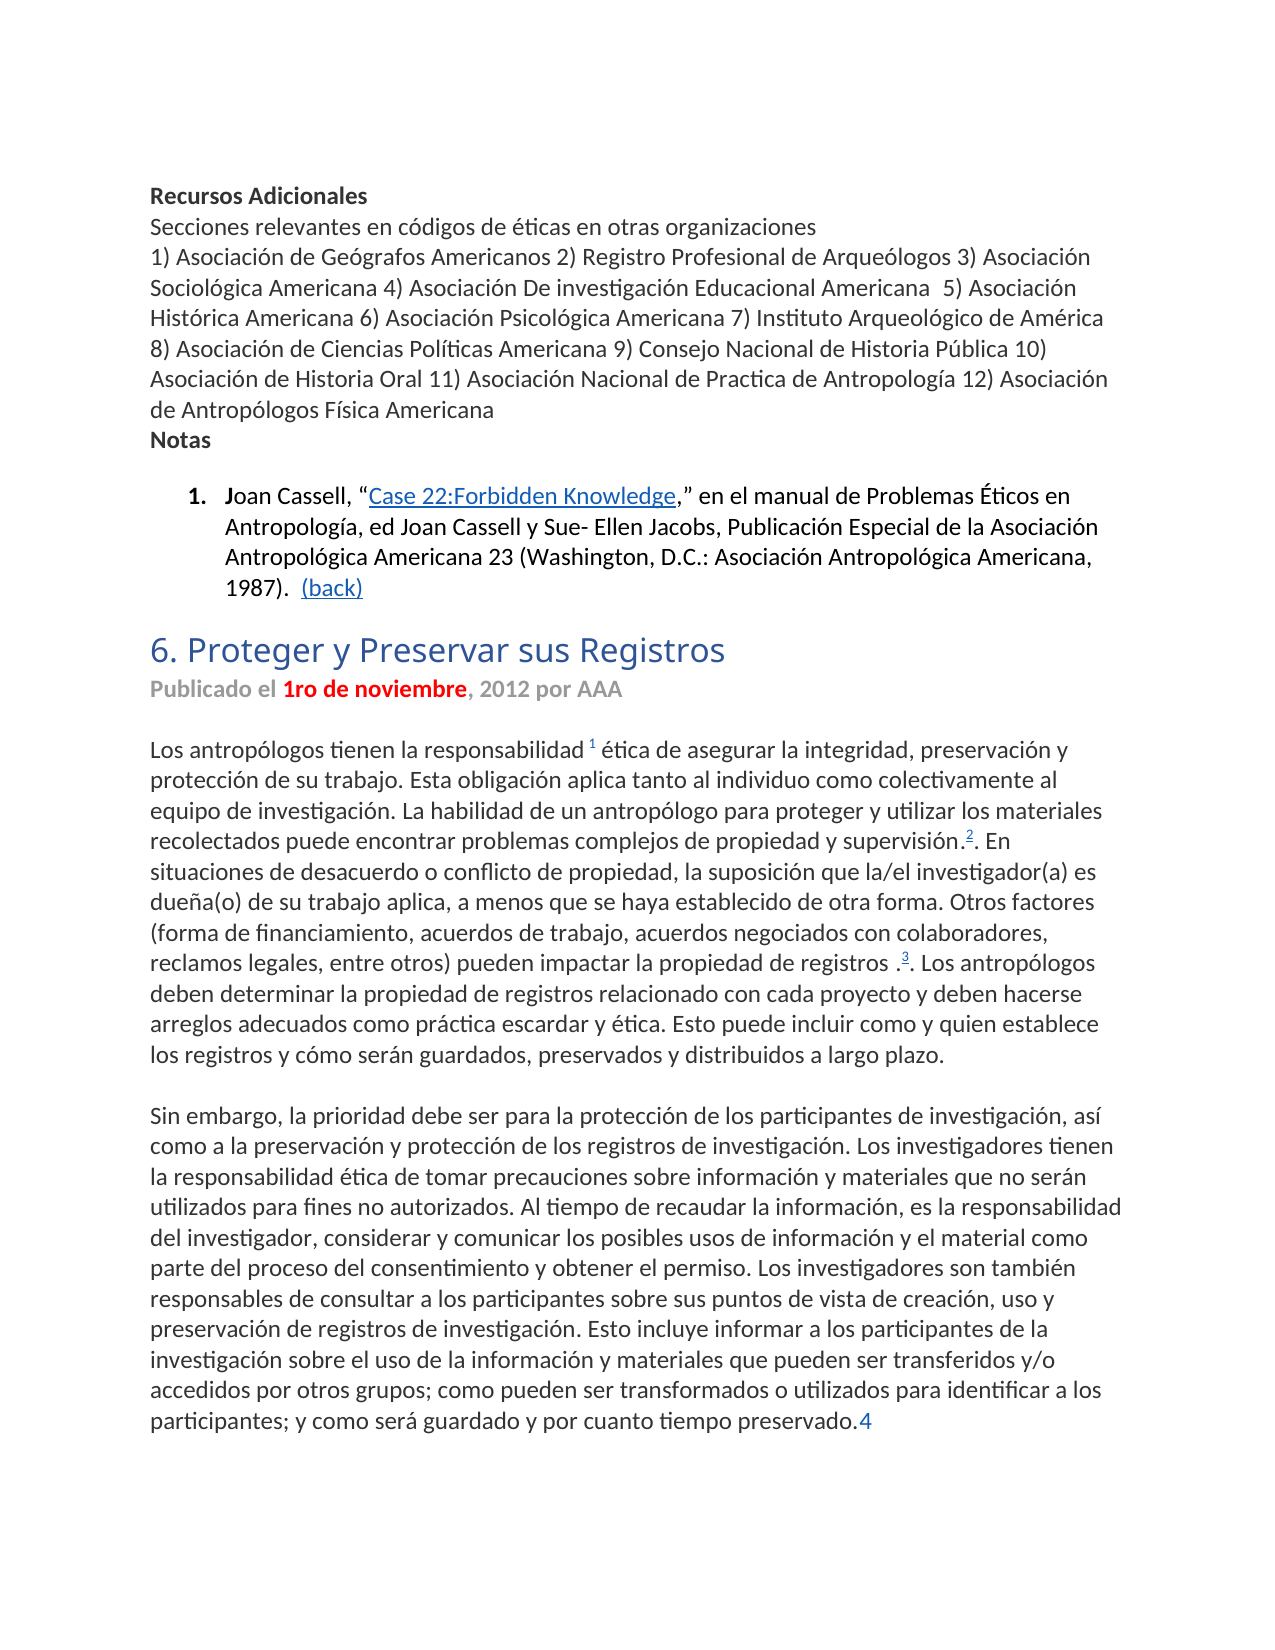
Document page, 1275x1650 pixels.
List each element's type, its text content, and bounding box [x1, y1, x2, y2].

text Publicado el 1ro de noviembre, 2012 por AAA [150, 673, 1125, 703]
list Joan Cassell, “Case 22:Forbidden Knowledge,” en el manual de Problemas Éticos en Antropología, ed Joan Cassell y Sue- Ellen Jacobs, Publicación Especial de la Asociación Antropológica Americana 23 (Washington, D.C.: Asociación Antropológica Americana, 1987). (back) [187, 480, 1125, 602]
text Los antropólogos tienen la responsabilidad 1 ética de asegurar la integridad, preservación y protección de su trabajo. Esta obligación aplica tanto al individuo como colectivamente al equipo de investigación. La habilidad de un antropólogo para proteger y utilizar los materiales recolectados puede encontrar problemas complejos de propiedad y supervisión.2. En situaciones de desacuerdo o conflicto de propiedad, la suposición que la/el investigador(a) es dueña(o) de su trabajo aplica, a menos que se haya establecido de otra forma. Otros factores (forma de financiamiento, acuerdos de trabajo, acuerdos negociados con colaboradores, reclamos legales, entre otros) pueden impactar la propiedad de registros .3. Los antropólogos deben determinar la propiedad de registros relacionado con cada proyecto y deben hacerse arreglos adecuados como práctica escardar y ética. Esto puede incluir como y quien establece los registros y cómo serán guardados, preservados y distribuidos a largo plazo. [150, 734, 1125, 1069]
text 1) Asociación de Geógrafos Americanos 2) Registro Profesional de Arqueólogos 3) Asociación Sociológica Americana 4) Asociación De investigación Educacional Americana 5) Asociación Histórica Americana 6) Asociación Psicológica Americana 7) Instituto Arqueológico de América 8) Asociación de Ciencias Políticas Americana 9) Consejo Nacional de Historia Pública 10) Asociación de Historia Oral 11) Asociación Nacional de Practica de Antropología 12) Asociación de Antropólogos Física Americana [150, 242, 1125, 425]
text Secciones relevantes en códigos de éticas en otras organizaciones [150, 211, 1125, 242]
text Notas [150, 425, 1125, 455]
text Sin embargo, la prioridad debe ser para la protección de los participantes de investigación, así como a la preservación y protección de los registros de investigación. Los investigadores tienen la responsabilidad ética de tomar precauciones sobre información y materiales que no serán utilizados para fines no autorizados. Al tiempo de recaudar la información, es la responsabilidad del investigador, considerar y comunicar los posibles usos de información y el material como parte del proceso del consentimiento y obtener el permiso. Los investigadores son también responsables de consultar a los participantes sobre sus puntos de vista de creación, uso y preservación de registros de investigación. Esto incluye informar a los participantes de la investigación sobre el uso de la información y materiales que pueden ser transferidos y/o accedidos por otros grupos; como pueden ser transformados o utilizados para identificar a los participantes; y como será guardado y por cuanto tiempo preservado.4 [150, 1100, 1125, 1436]
text Recursos Adicionales [150, 181, 1125, 211]
subtitle 6. Proteger y Preservar sus Registros [150, 627, 1125, 673]
